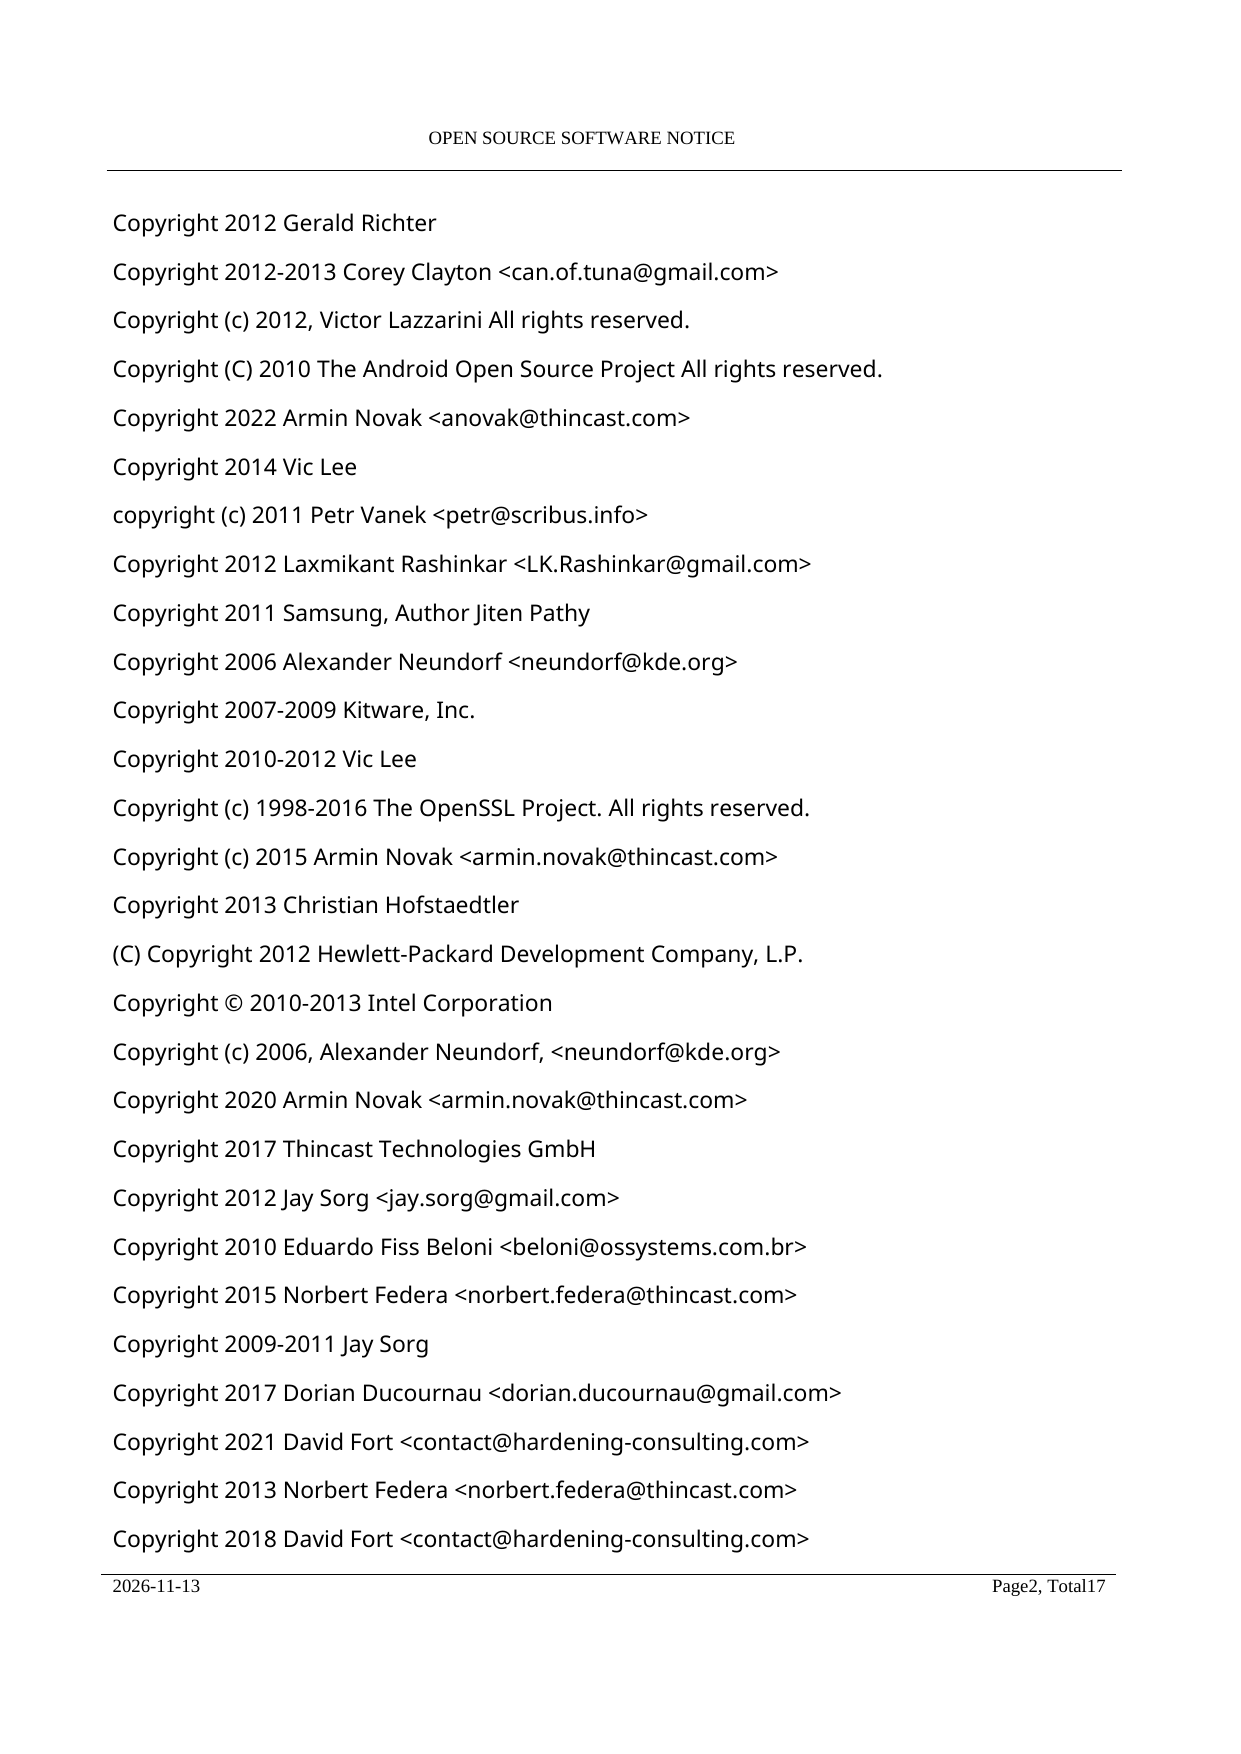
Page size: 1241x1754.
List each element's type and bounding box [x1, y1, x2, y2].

text [112, 206, 1128, 1555]
